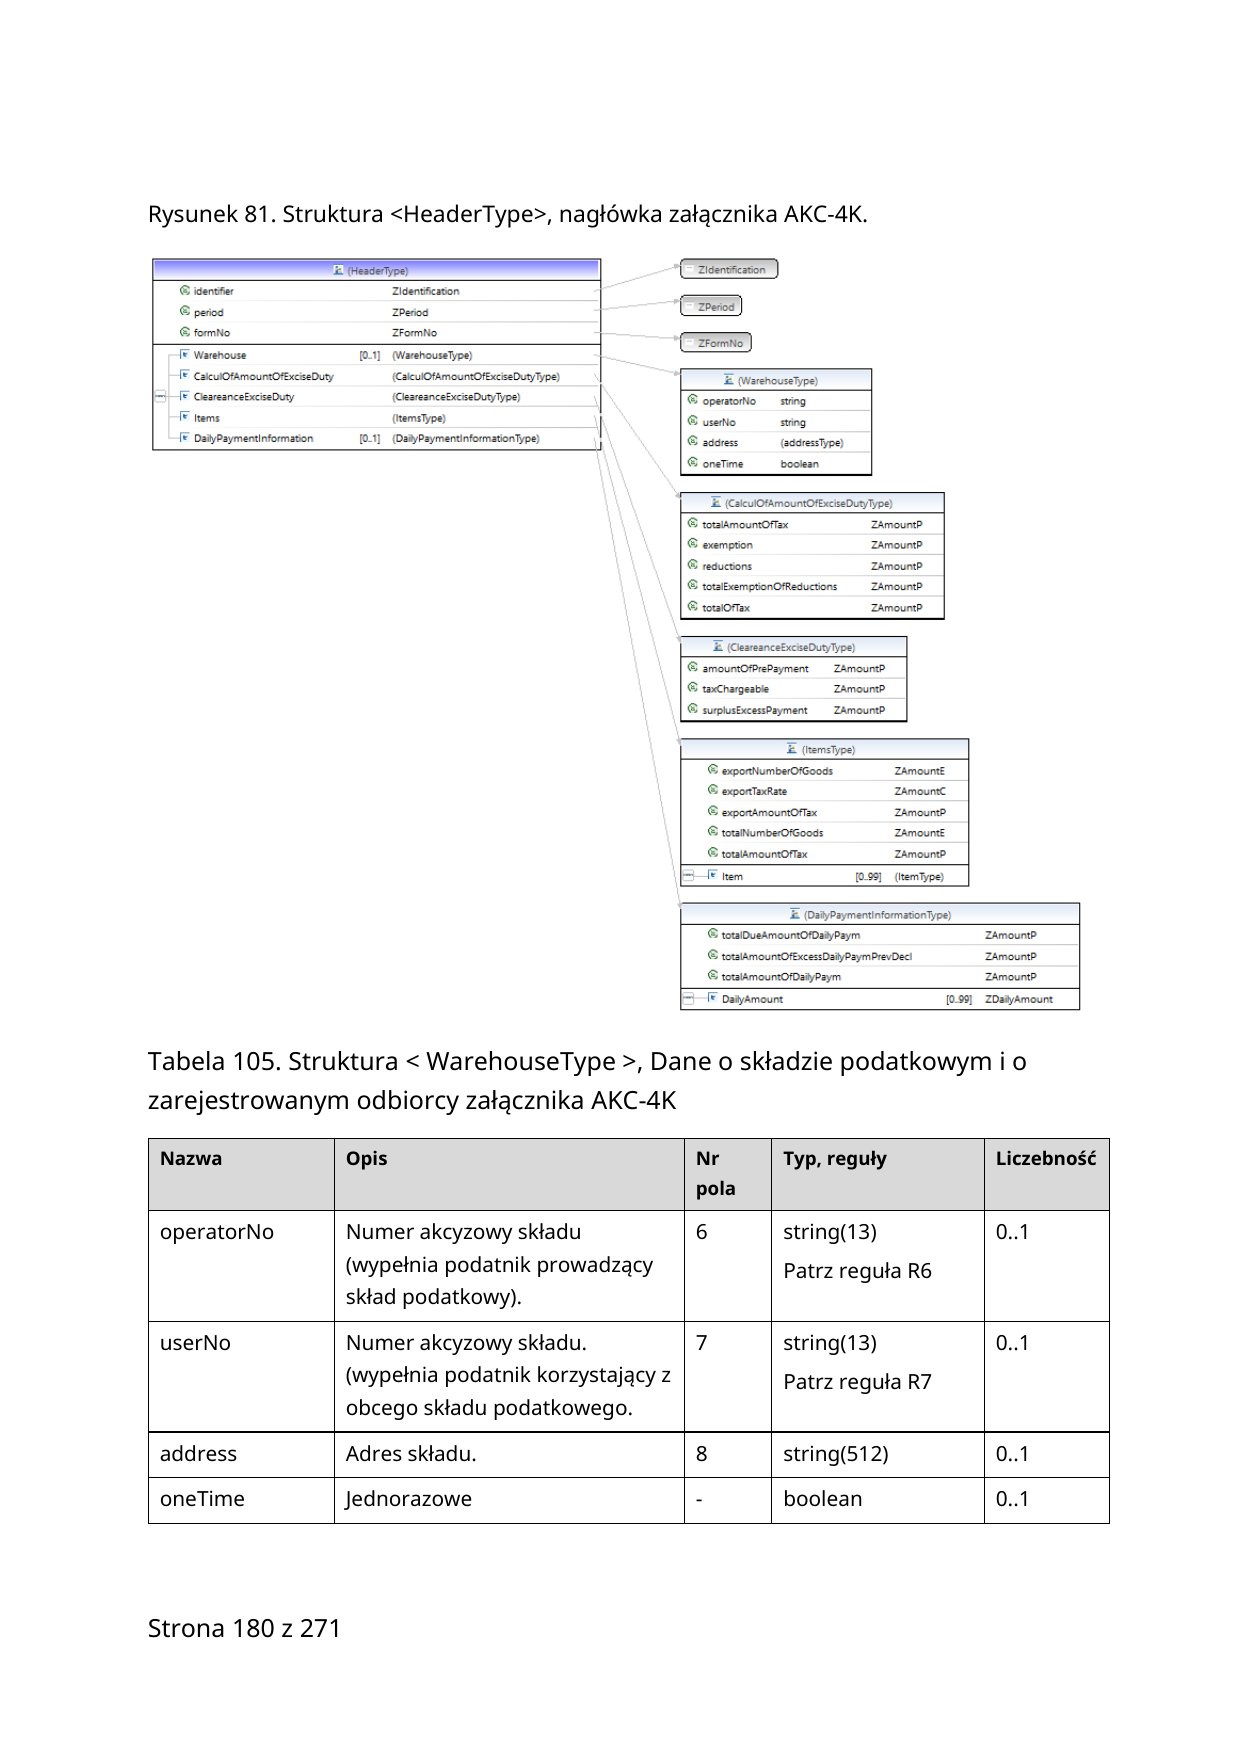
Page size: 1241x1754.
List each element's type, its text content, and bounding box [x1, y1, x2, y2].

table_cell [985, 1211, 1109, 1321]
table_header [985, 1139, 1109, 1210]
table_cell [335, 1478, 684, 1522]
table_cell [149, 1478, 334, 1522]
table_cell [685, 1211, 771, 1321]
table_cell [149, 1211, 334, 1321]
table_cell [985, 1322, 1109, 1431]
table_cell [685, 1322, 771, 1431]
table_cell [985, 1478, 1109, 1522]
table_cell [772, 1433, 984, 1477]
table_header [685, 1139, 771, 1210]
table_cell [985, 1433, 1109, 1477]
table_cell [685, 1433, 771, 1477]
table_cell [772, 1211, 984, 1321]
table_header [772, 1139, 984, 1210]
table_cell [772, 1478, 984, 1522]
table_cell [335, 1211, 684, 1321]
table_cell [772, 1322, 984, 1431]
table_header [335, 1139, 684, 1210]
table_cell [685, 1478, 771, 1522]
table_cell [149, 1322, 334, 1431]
picture [147, 250, 1092, 1022]
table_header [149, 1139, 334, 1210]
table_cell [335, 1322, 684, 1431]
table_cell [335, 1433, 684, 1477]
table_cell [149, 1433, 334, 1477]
